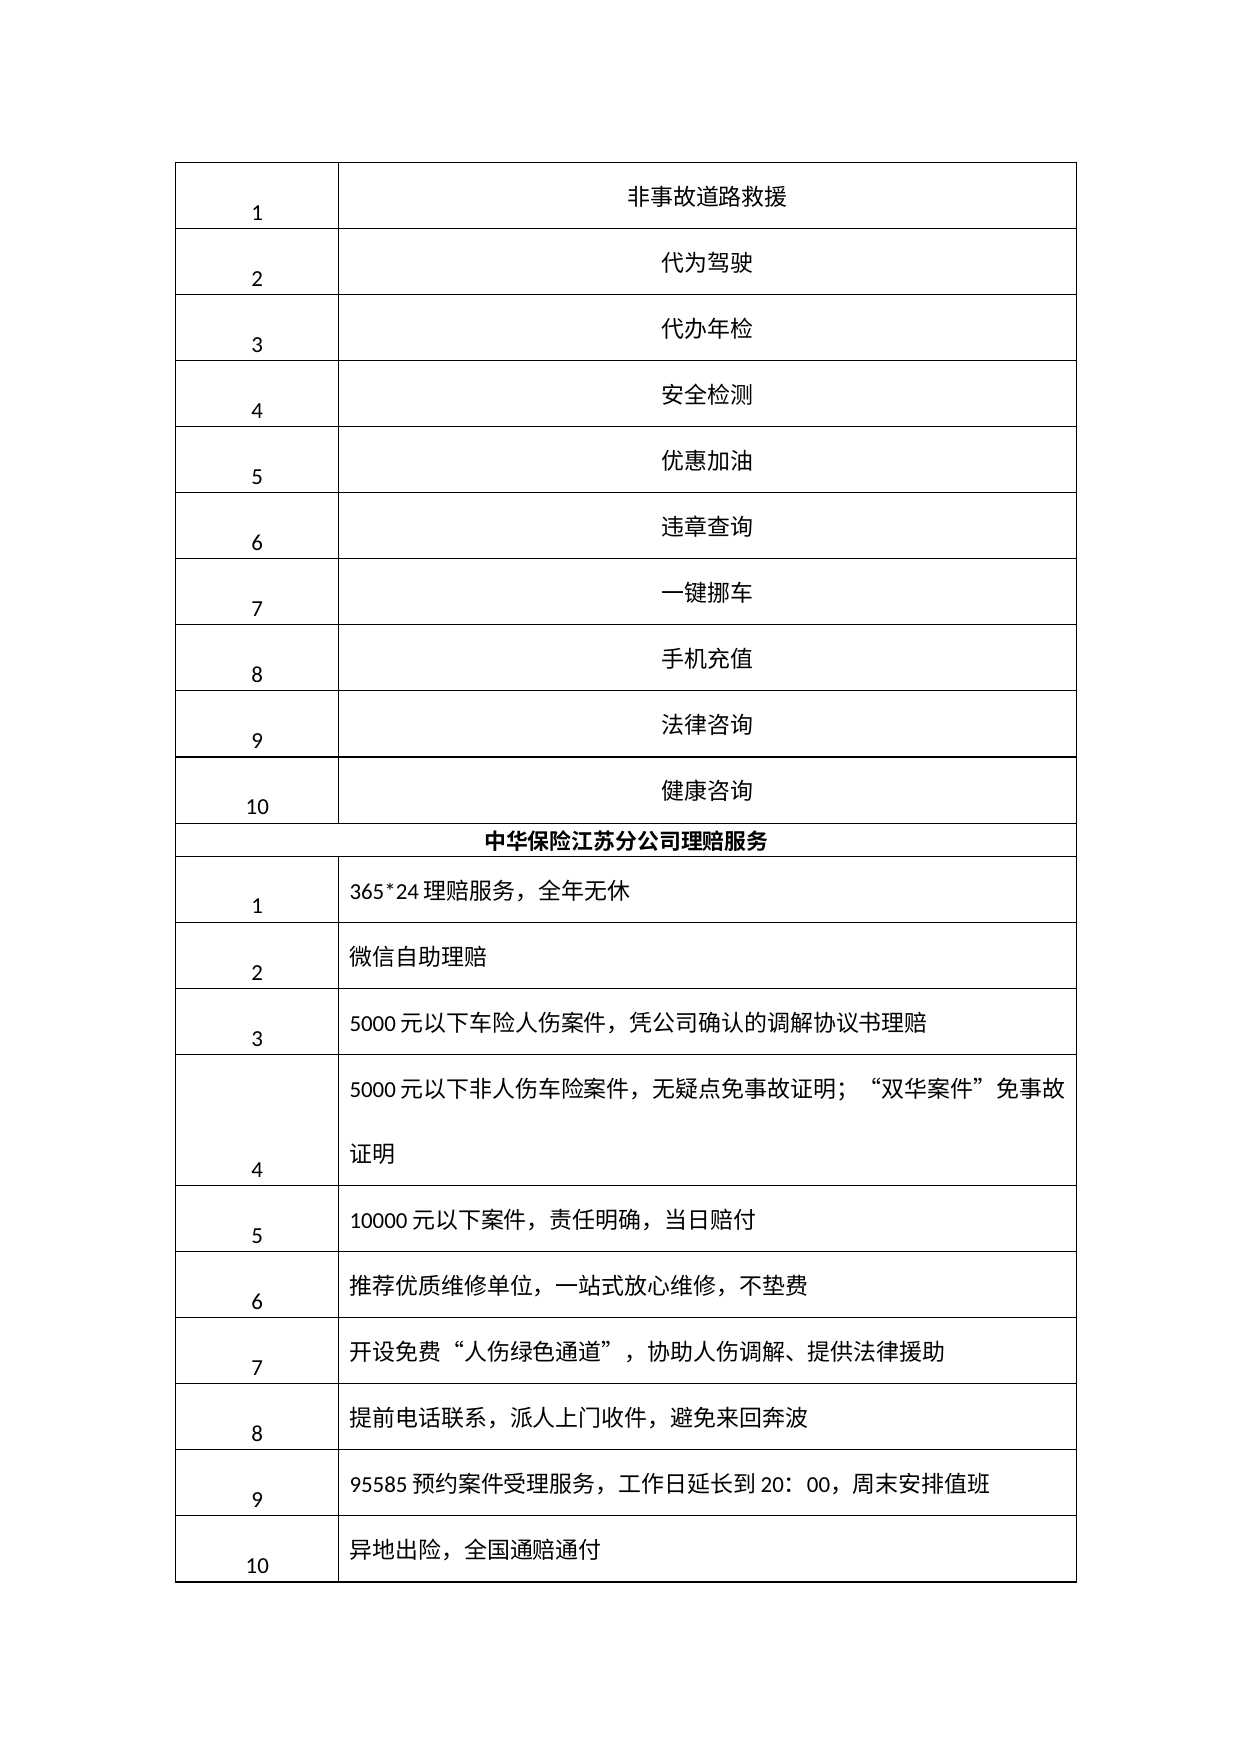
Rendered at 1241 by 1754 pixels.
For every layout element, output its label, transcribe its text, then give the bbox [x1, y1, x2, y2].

table_cell 10000元以下案件，责任明确，当日赔付 [339, 1186, 1076, 1251]
table_cell 5000元以下车险人伤案件，凭公司确认的调解协议书理赔 [339, 989, 1076, 1054]
table_cell 优惠加油 [339, 427, 1076, 492]
table_cell 推荐优质维修单位，一站式放心维修，不垫费 [339, 1252, 1076, 1317]
table_cell 7 [176, 1318, 338, 1383]
table_cell 一键挪车 [339, 559, 1076, 624]
table_cell 开设免费“人伤绿色通道”，协助人伤调解、提供法律援助 [339, 1318, 1076, 1383]
table_cell 法律咨询 [339, 691, 1076, 756]
table_cell 4 [176, 1055, 338, 1185]
table_cell 违章查询 [339, 493, 1076, 558]
table_cell 8 [176, 625, 338, 690]
table_cell 1 [176, 857, 338, 922]
table_cell 5 [176, 1186, 338, 1251]
table_cell 8 [176, 1384, 338, 1449]
table_cell 7 [176, 559, 338, 624]
table_cell 9 [176, 691, 338, 756]
table_cell 365*24理赔服务，全年无休 [339, 857, 1076, 922]
table_cell 3 [176, 989, 338, 1054]
table_cell 6 [176, 493, 338, 558]
table_cell 手机充值 [339, 625, 1076, 690]
table_cell 非事故道路救援 [339, 163, 1076, 228]
table_cell 异地出险，全国通赔通付 [339, 1516, 1076, 1581]
table_cell 提前电话联系，派人上门收件，避免来回奔波 [339, 1384, 1076, 1449]
table_cell 安全检测 [339, 361, 1076, 426]
table_cell 代办年检 [339, 295, 1076, 360]
table_cell 5 [176, 427, 338, 492]
table_cell 1 [176, 163, 338, 228]
table_cell 95585预约案件受理服务，工作日延长到20：00，周末安排值班 [339, 1450, 1076, 1515]
table_cell 健康咨询 [339, 758, 1076, 822]
table_cell 微信自助理赔 [339, 923, 1076, 988]
table_cell 6 [176, 1252, 338, 1317]
table_cell 代为驾驶 [339, 229, 1076, 294]
table_cell 9 [176, 1450, 338, 1515]
table_cell 中华保险江苏分公司理赔服务 [176, 824, 1076, 856]
table_cell 5000元以下非人伤车险案件，无疑点免事故证明；“双华案件”免事故证明 [339, 1055, 1076, 1185]
table_cell 10 [176, 1516, 338, 1581]
table_cell 10 [176, 758, 338, 822]
table_cell 2 [176, 229, 338, 294]
table_cell 4 [176, 361, 338, 426]
table_cell 2 [176, 923, 338, 988]
table_cell 3 [176, 295, 338, 360]
